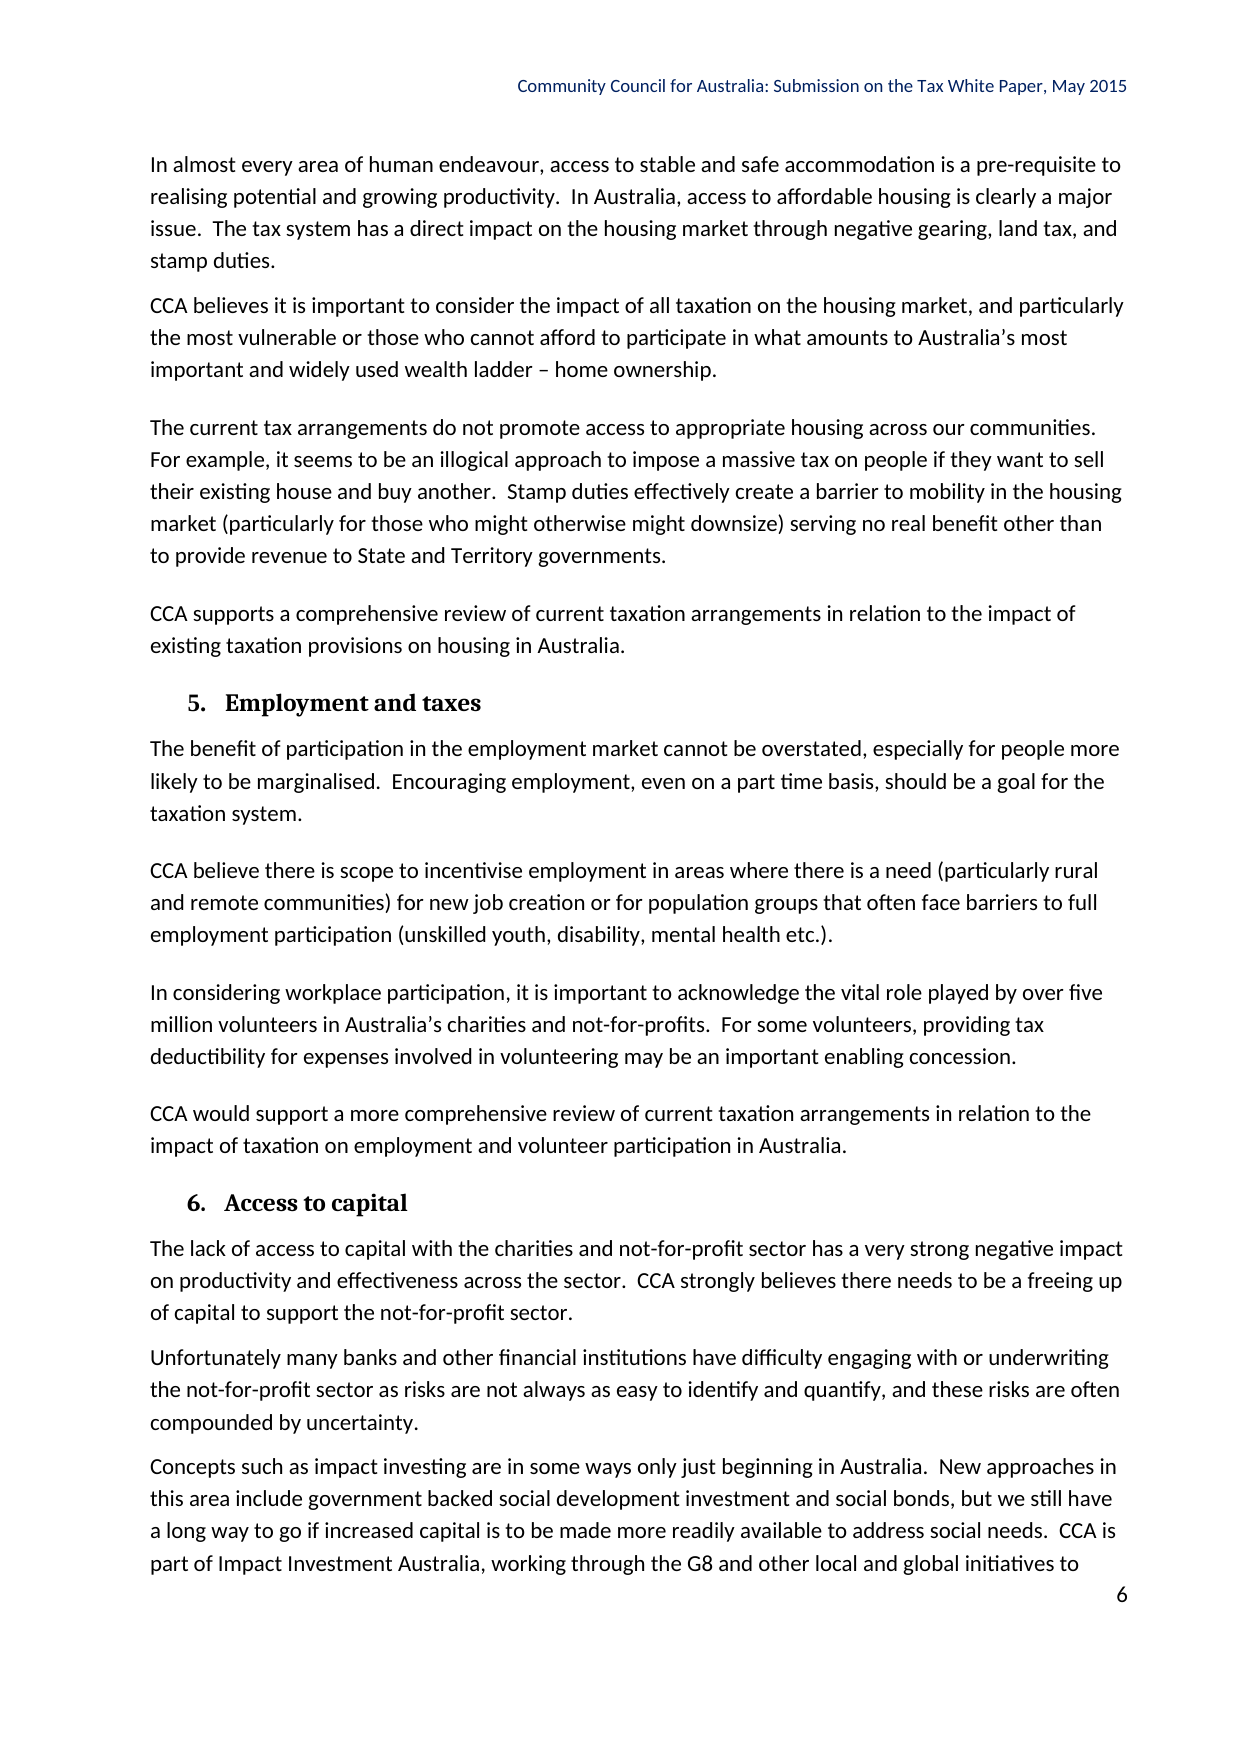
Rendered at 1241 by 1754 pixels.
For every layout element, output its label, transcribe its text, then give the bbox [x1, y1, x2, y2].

text CCA would support a more comprehensive review of current taxation arrangements in relation to the impact of taxation on employment and volunteer participation in Australia. [150, 1099, 1128, 1159]
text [150, 1452, 1128, 1577]
text In considering workplace participation, it is important to acknowledge the vital role played by over five million volunteers in Australia’s charities and not-for-profits. For some volunteers, providing tax deductibility for expenses involved in volunteering may be an important enabling concession. [150, 978, 1128, 1070]
text The current tax arrangements do not promote access to appropriate housing across our communities. For example, it seems to be an illogical approach to impose a massive tax on people if they want to sell their existing house and buy another. Stamp duties effectively create a barrier to mobility in the housing market (particularly for those who might otherwise might downsize) serving no real benefit other than to provide revenue to State and Territory governments. [150, 413, 1128, 569]
text Unfortunately many banks and other financial institutions have difficulty engaging with or underwriting the not-for-profit sector as risks are not always as easy to identify and quantify, and these risks are often compounded by uncertainty. [150, 1343, 1128, 1436]
text CCA believe there is scope to incentivise employment in areas where there is a need (particularly rural and remote communities) for new job creation or for population groups that often face barriers to full employment participation (unskilled youth, disability, mental health etc.). [150, 856, 1128, 948]
list Employment and taxes [187, 688, 1128, 718]
text The lack of access to capital with the charities and not-for-profit sector has a very strong negative impact on productivity and effectiveness across the sector. CCA strongly believes there needs to be a freeing up of capital to support the not-for-profit sector. [150, 1234, 1128, 1327]
text CCA believes it is important to consider the impact of all taxation on the housing market, and particularly the most vulnerable or those who cannot afford to participate in what amounts to Australia’s most important and widely used wealth ladder – home ownership. [150, 291, 1128, 384]
text In almost every area of human endeavour, access to stable and safe accommodation is a pre-requisite to realising potential and growing productivity. In Australia, access to affordable housing is clearly a major issue. The tax system has a direct impact on the housing market through negative gearing, land tax, and stamp duties. [150, 150, 1128, 274]
list Access to capital [187, 1189, 1128, 1217]
text The benefit of participation in the employment market cannot be overstated, especially for people more likely to be marginalised. Encouraging employment, even on a part time basis, should be a goal for the taxation system. [150, 734, 1128, 827]
text CCA supports a comprehensive review of current taxation arrangements in relation to the impact of existing taxation provisions on housing in Australia. [150, 599, 1128, 659]
